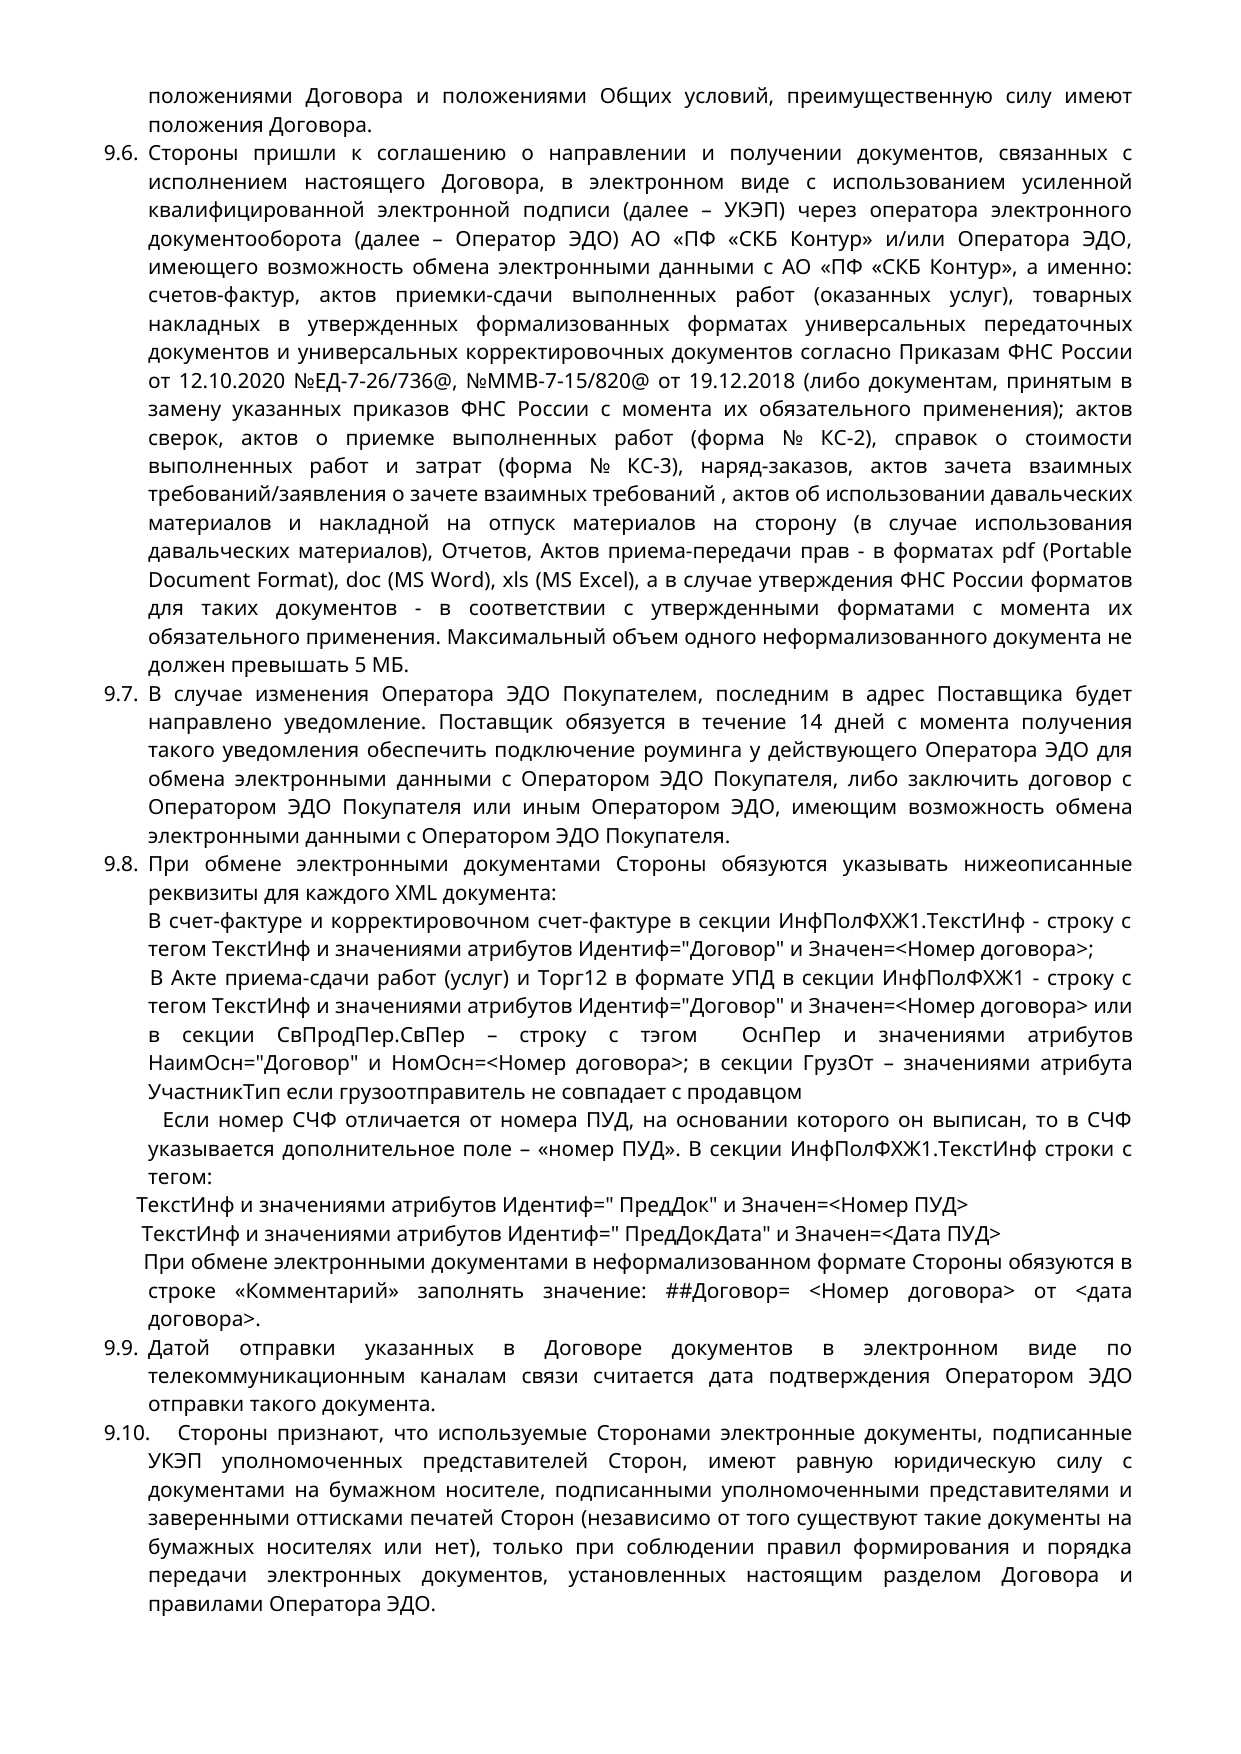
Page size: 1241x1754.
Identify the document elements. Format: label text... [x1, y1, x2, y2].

text ТекстИнф и значениями атрибутов Идентиф=" ПредДок" и Значен=<Номер ПУД> [103, 1191, 1133, 1219]
list Датой отправки указанных в Договоре документов в электронном виде по телекоммуникационным каналам связи считается дата подтверждения Оператором ЭДО отправки такого документа. [103, 1333, 1133, 1418]
text При обмене электронными документами в неформализованном формате Стороны обязуются в строке «Комментарий» заполнять значение: ##Договор= <Номер договора> от <дата договора>. [103, 1247, 1133, 1333]
list При обмене электронными документами Стороны обязуются указывать нижеописанные реквизиты для каждого XML документа: [103, 849, 1133, 906]
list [103, 81, 1133, 138]
text Если номер СЧФ отличается от номера ПУД, на основании которого он выписан, то в СЧФ указывается дополнительное поле – «номер ПУД». В секции ИнфПолФХЖ1.ТекстИнф строки с тегом: [103, 1105, 1133, 1191]
text В Акте приема-сдачи работ (услуг) и Торг12 в формате УПД в секции ИнфПолФХЖ1 - строку с тегом ТекстИнф и значениями атрибутов Идентиф="Договор" и Значен=<Номер договора> или в секции СвПродПер.СвПер – строку с тэгом ОснПер и значениями атрибутов НаимОсн="Договор" и НомОсн=<Номер договора>; в секции ГрузОт – значениями атрибута УчастникТип если грузоотправитель не совпадает с продавцом [103, 963, 1133, 1105]
list Стороны признают, что используемые Сторонами электронные документы, подписанные УКЭП уполномоченных представителей Сторон, имеют равную юридическую силу с документами на бумажном носителе, подписанными уполномоченными представителями и заверенными оттисками печатей Сторон (независимо от того существуют такие документы на бумажных носителях или нет), только при соблюдении правил формирования и порядка передачи электронных документов, установленных настоящим разделом Договора и правилами Оператора ЭДО. [103, 1418, 1133, 1617]
text В счет-фактуре и корректировочном счет-фактуре в секции ИнфПолФХЖ1.ТекстИнф - строку с тегом ТекстИнф и значениями атрибутов Идентиф="Договор" и Значен=<Номер договора>; [103, 906, 1133, 963]
text ТекстИнф и значениями атрибутов Идентиф=" ПредДокДата" и Значен=<Дата ПУД> [103, 1219, 1133, 1247]
list В случае изменения Оператора ЭДО Покупателем, последним в адрес Поставщика будет направлено уведомление. Поставщик обязуется в течение 14 дней с момента получения такого уведомления обеспечить подключение роуминга у действующего Оператора ЭДО для обмена электронными данными с Оператором ЭДО Покупателя, либо заключить договор с Оператором ЭДО Покупателя или иным Оператором ЭДО, имеющим возможность обмена электронными данными с Оператором ЭДО Покупателя. [103, 679, 1133, 849]
list Стороны пришли к соглашению о направлении и получении документов, связанных с исполнением настоящего Договора, в электронном виде с использованием усиленной квалифицированной электронной подписи (далее – УКЭП) через оператора электронного документооборота (далее – Оператор ЭДО) АО «ПФ «СКБ Контур» и/или Оператора ЭДО, имеющего возможность обмена электронными данными с АО «ПФ «СКБ Контур», а именно: счетов-фактур, актов приемки-сдачи выполненных работ (оказанных услуг), товарных накладных в утвержденных формализованных форматах универсальных передаточных документов и универсальных корректировочных документов согласно Приказам ФНС России от 12.10.2020 №ЕД-7-26/736@, №ММВ-7-15/820@ от 19.12.2018 (либо документам, принятым в замену указанных приказов ФНС России с момента их обязательного применения); актов сверок, актов о приемке выполненных работ (форма № КС-2), справок о стоимости выполненных работ и затрат (форма № КС-3), наряд-заказов, актов зачета взаимных требований/заявления о зачете взаимных требований , актов об использовании давальческих материалов и накладной на отпуск материалов на сторону (в случае использования давальческих материалов), Отчетов, Актов приема-передачи прав - в форматах pdf (Portable Document Format), doc (MS Word), xls (MS Excel), а в случае утверждения ФНС России форматов для таких документов - в соответствии с утвержденными форматами с момента их обязательного применения. Максимальный объем одного неформализованного документа не должен превышать 5 МБ. [103, 138, 1133, 679]
